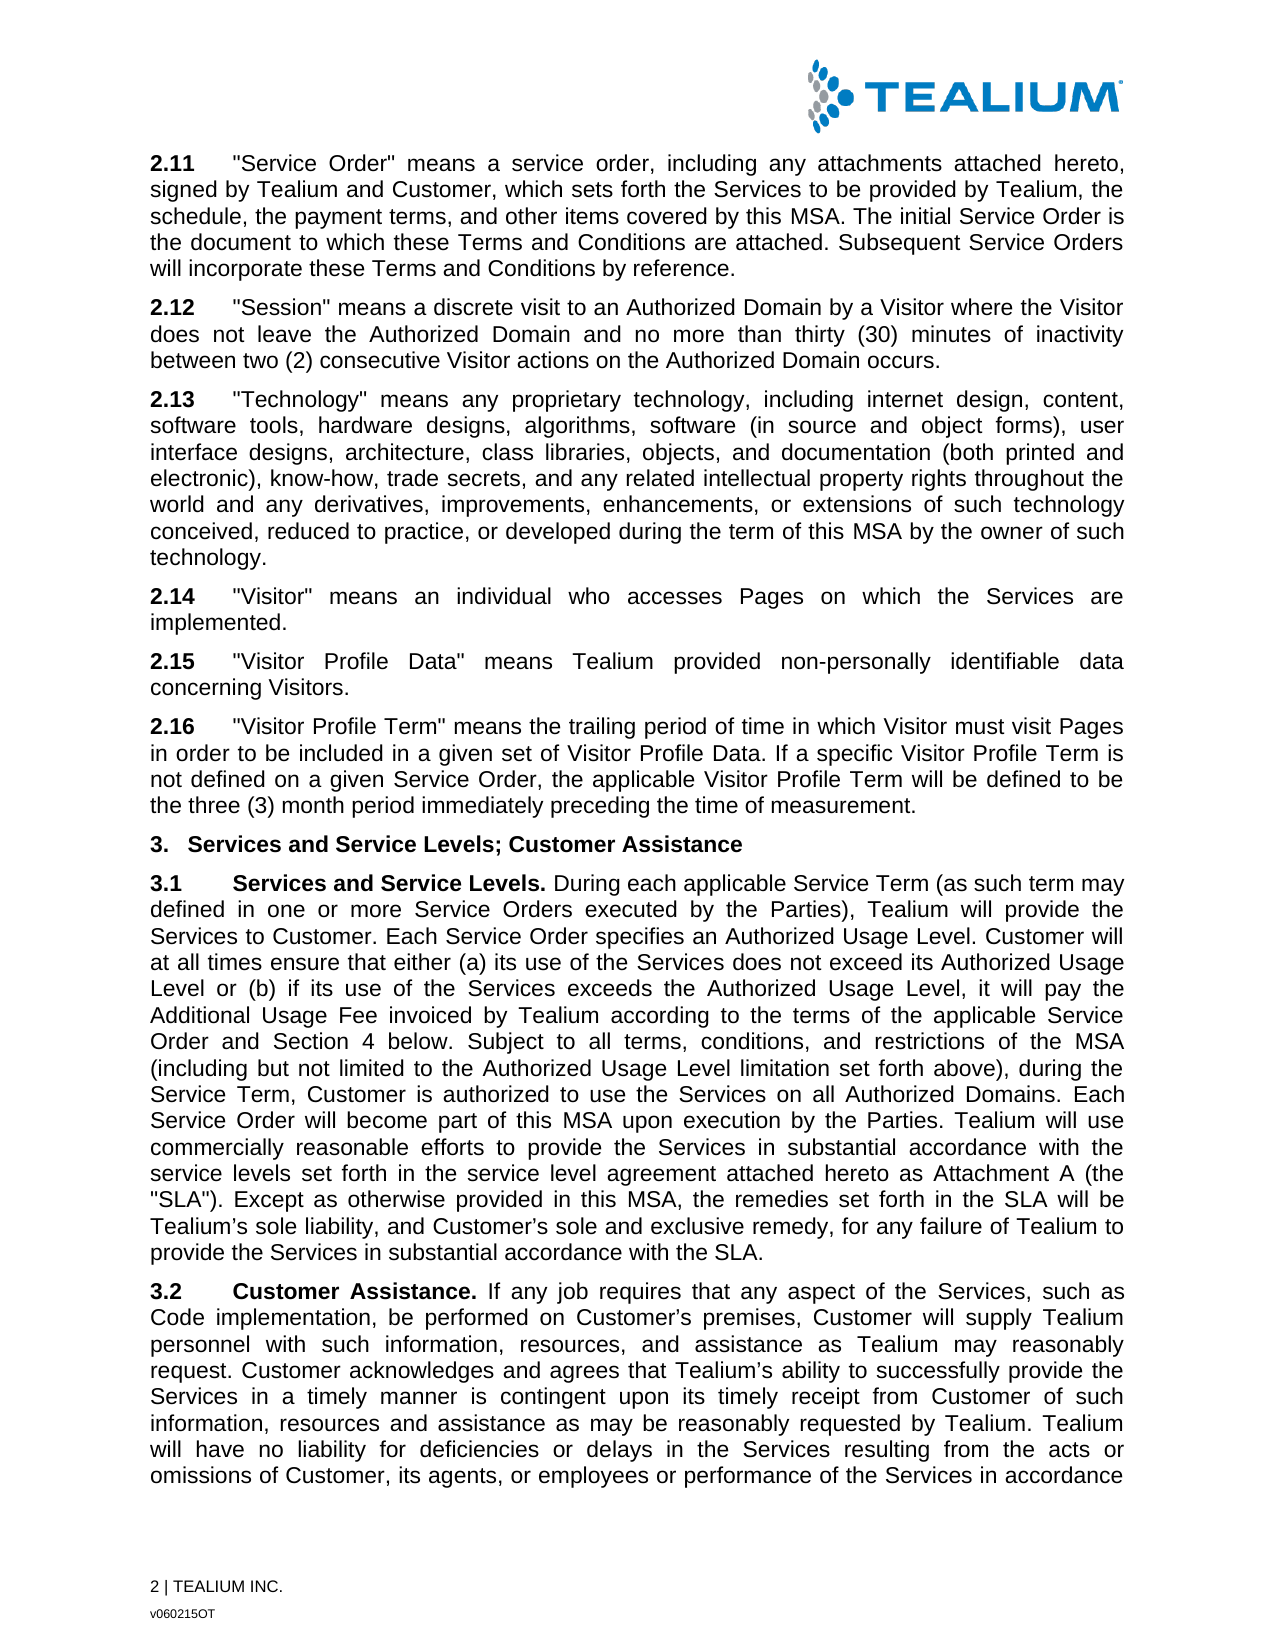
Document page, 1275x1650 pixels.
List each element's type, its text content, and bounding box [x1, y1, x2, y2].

picture [804, 55, 1125, 138]
list Services and Service Levels; Customer Assistance [150, 896, 1125, 923]
list "Technology" means any proprietary technology, including internet design, content, software tools, hardware designs, algorithms, software (in source and object forms), user interface designs, architecture, class libraries, objects, and documentation (both printed and electronic), know-how, trade secrets, and any related intellectual property rights throughout the world and any derivatives, improvements, enhancements, or extensions of such technology conceived, reduced to practice, or developed during the term of this MSA by the owner of such technology. [150, 451, 1125, 636]
list "Visitor" means an individual who accesses Pages on which the Services are implemented. [150, 648, 1125, 701]
list Services and Service Levels. During each applicable Service Term (as such term may defined in one or more Service Orders executed by the Parties), Tealium will provide the Services to Customer. Each Service Order specifies an Authorized Usage Level. Customer will at all times ensure that either (a) its use of the Services does not exceed its Authorized Usage Level or (b) if its use of the Services exceeds the Authorized Usage Level, it will pay the Additional Usage Fee invoiced by Tealium according to the terms of the applicable Service Order and Section 4 below. Subject to all terms, conditions, and restrictions of the MSA (including but not limited to the Authorized Usage Level limitation set forth above), during the Service Term, Customer is authorized to use the Services on all Authorized Domains. Each Service Order will become part of this MSA upon execution by the Parties. Tealium will use commercially reasonable efforts to provide the Services in substantial accordance with the service levels set forth in the service level agreement attached hereto as Attachment A (the "SLA"). Except as otherwise provided in this MSA, the remedies set forth in the SLA will be Tealium’s sole liability, and Customer’s sole and exclusive remedy, for any failure of Tealium to provide the Services in substantial accordance with the SLA. [150, 935, 1125, 1331]
list "Services" means any and all services, including use of the Code, purchased by Customer and provided by Tealium under this MSA in accordance with the Service Order(s). [150, 150, 1125, 203]
list "Visitor Profile Data" means Tealium provided non-personally identifiable data concerning Visitors. [150, 713, 1125, 766]
list "Visitor Profile Term" means the trailing period of time in which Visitor must visit Pages in order to be included in a given set of Visitor Profile Data. If a specific Visitor Profile Term is not defined on a given Service Order, the applicable Visitor Profile Term will be defined to be the three (3) month period immediately preceding the time of measurement. [150, 778, 1125, 884]
list "Service Order" means a service order, including any attachments attached hereto, signed by Tealium and Customer, which sets forth the Services to be provided by Tealium, the schedule, the payment terms, and other items covered by this MSA. The initial Service Order is the document to which these Terms and Conditions are attached. Subsequent Service Orders will incorporate these Terms and Conditions by reference. [150, 215, 1125, 347]
list "Session" means a discrete visit to an Authorized Domain by a Visitor where the Visitor does not leave the Authorized Domain and no more than thirty (30) minutes of inactivity between two (2) consecutive Visitor actions on the Authorized Domain occurs. [150, 359, 1125, 438]
